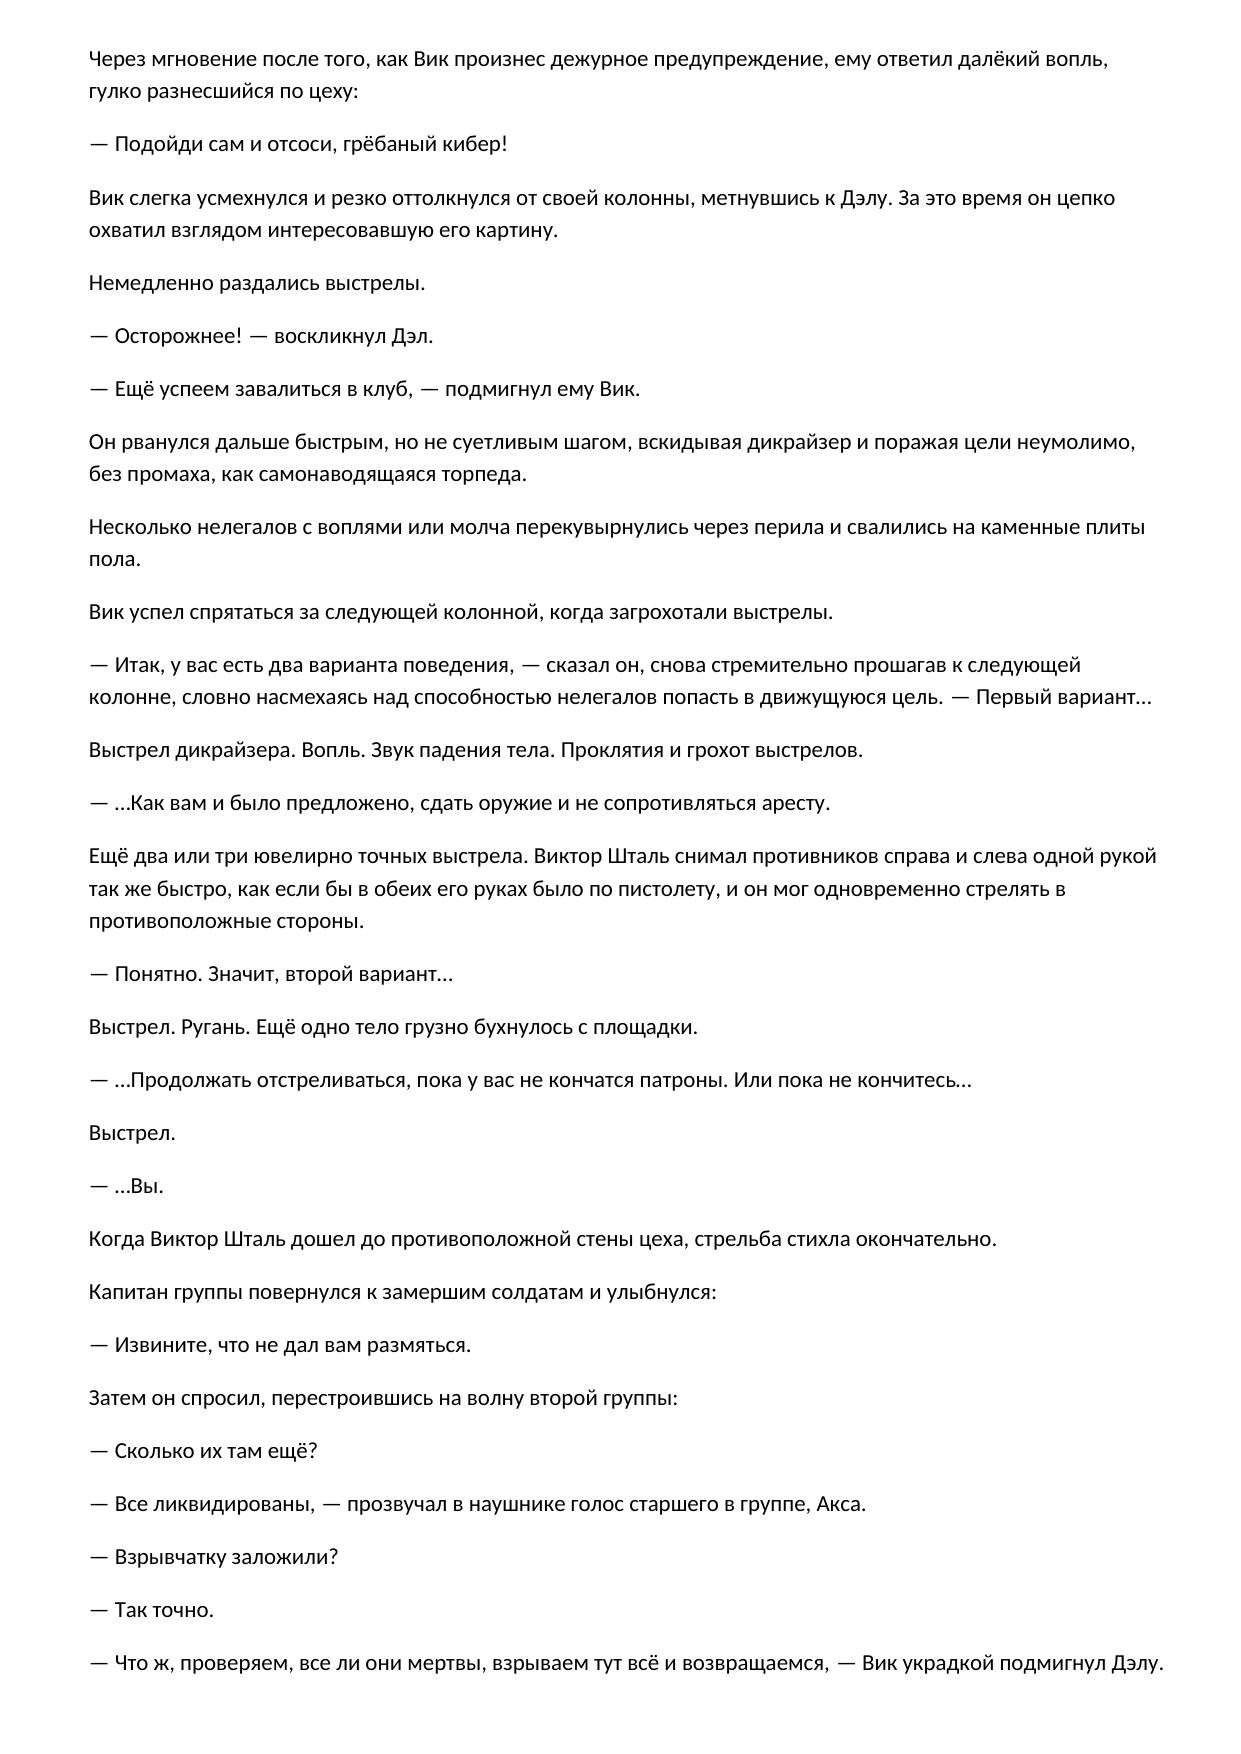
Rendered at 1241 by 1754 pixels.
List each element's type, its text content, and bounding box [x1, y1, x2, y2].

text — Что ж, проверяем, все ли они мертвы, взрываем тут всё и возвращаемся, — Вик украдкой подмигнул Дэлу. [89, 1648, 1167, 1676]
text — Ещё успеем завалиться в клуб, — подмигнул ему Вик. [89, 374, 1167, 402]
text Затем он спросил, перестроившись на волну второй группы: [89, 1383, 1167, 1411]
text — Так точно. [89, 1595, 1167, 1623]
text Вик успел спрятаться за следующей колонной, когда загрохотали выстрелы. [89, 597, 1167, 625]
text Немедленно раздались выстрелы. [89, 268, 1167, 296]
text — Извините, что не дал вам размяться. [89, 1330, 1167, 1358]
text — Взрывчатку заложили? [89, 1542, 1167, 1570]
text — Осторожнее! — воскликнул Дэл. [89, 321, 1167, 349]
text Капитан группы повернулся к замершим солдатам и улыбнулся: [89, 1277, 1167, 1305]
text Выстрел. Ругань. Ещё одно тело грузно бухнулось с площадки. [89, 1012, 1167, 1040]
text Когда Виктор Шталь дошел до противоположной стены цеха, стрельба стихла окончательно. [89, 1224, 1167, 1252]
text Несколько нелегалов с воплями или молча перекувырнулись через перила и свалились на каменные плиты пола. [89, 512, 1167, 572]
text — Подойди сам и отсоси, грёбаный кибер! [89, 129, 1167, 158]
text Выстрел дикрайзера. Вопль. Звук падения тела. Проклятия и грохот выстрелов. [89, 736, 1167, 763]
text Выстрел. [89, 1118, 1167, 1146]
text Вик слегка усмехнулся и резко оттолкнулся от своей колонны, метнувшись к Дэлу. За это время он цепко охватил взглядом интересовавшую его картину. [89, 183, 1167, 243]
text — …Продолжать отстреливаться, пока у вас не кончатся патроны. Или пока не кончитесь… [89, 1065, 1167, 1093]
text — Понятно. Значит, второй вариант… [89, 959, 1167, 987]
text — Сколько их там ещё? [89, 1436, 1167, 1464]
text Он рванулся дальше быстрым, но не суетливым шагом, вскидывая дикрайзер и поражая цели неумолимо, без промаха, как самонаводящаяся торпеда. [89, 427, 1167, 487]
text — …Как вам и было предложено, сдать оружие и не сопротивляться аресту. [89, 788, 1167, 817]
text Через мгновение после того, как Вик произнес дежурное предупреждение, ему ответил далёкий вопль, гулко разнесшийся по цеху: [89, 44, 1167, 104]
text — …Вы. [89, 1171, 1167, 1199]
text — Все ликвидированы, — прозвучал в наушнике голос старшего в группе, Акса. [89, 1489, 1167, 1517]
text Ещё два или три ювелирно точных выстрела. Виктор Шталь снимал противников справа и слева одной рукой так же быстро, как если бы в обеих его руках было по пистолету, и он мог одновременно стрелять в противоположные стороны. [89, 842, 1167, 934]
text — Итак, у вас есть два варианта поведения, — сказал он, снова стремительно прошагав к следующей колонне, словно насмехаясь над способностью нелегалов попасть в движущуюся цель. — Первый вариант… [89, 650, 1167, 711]
